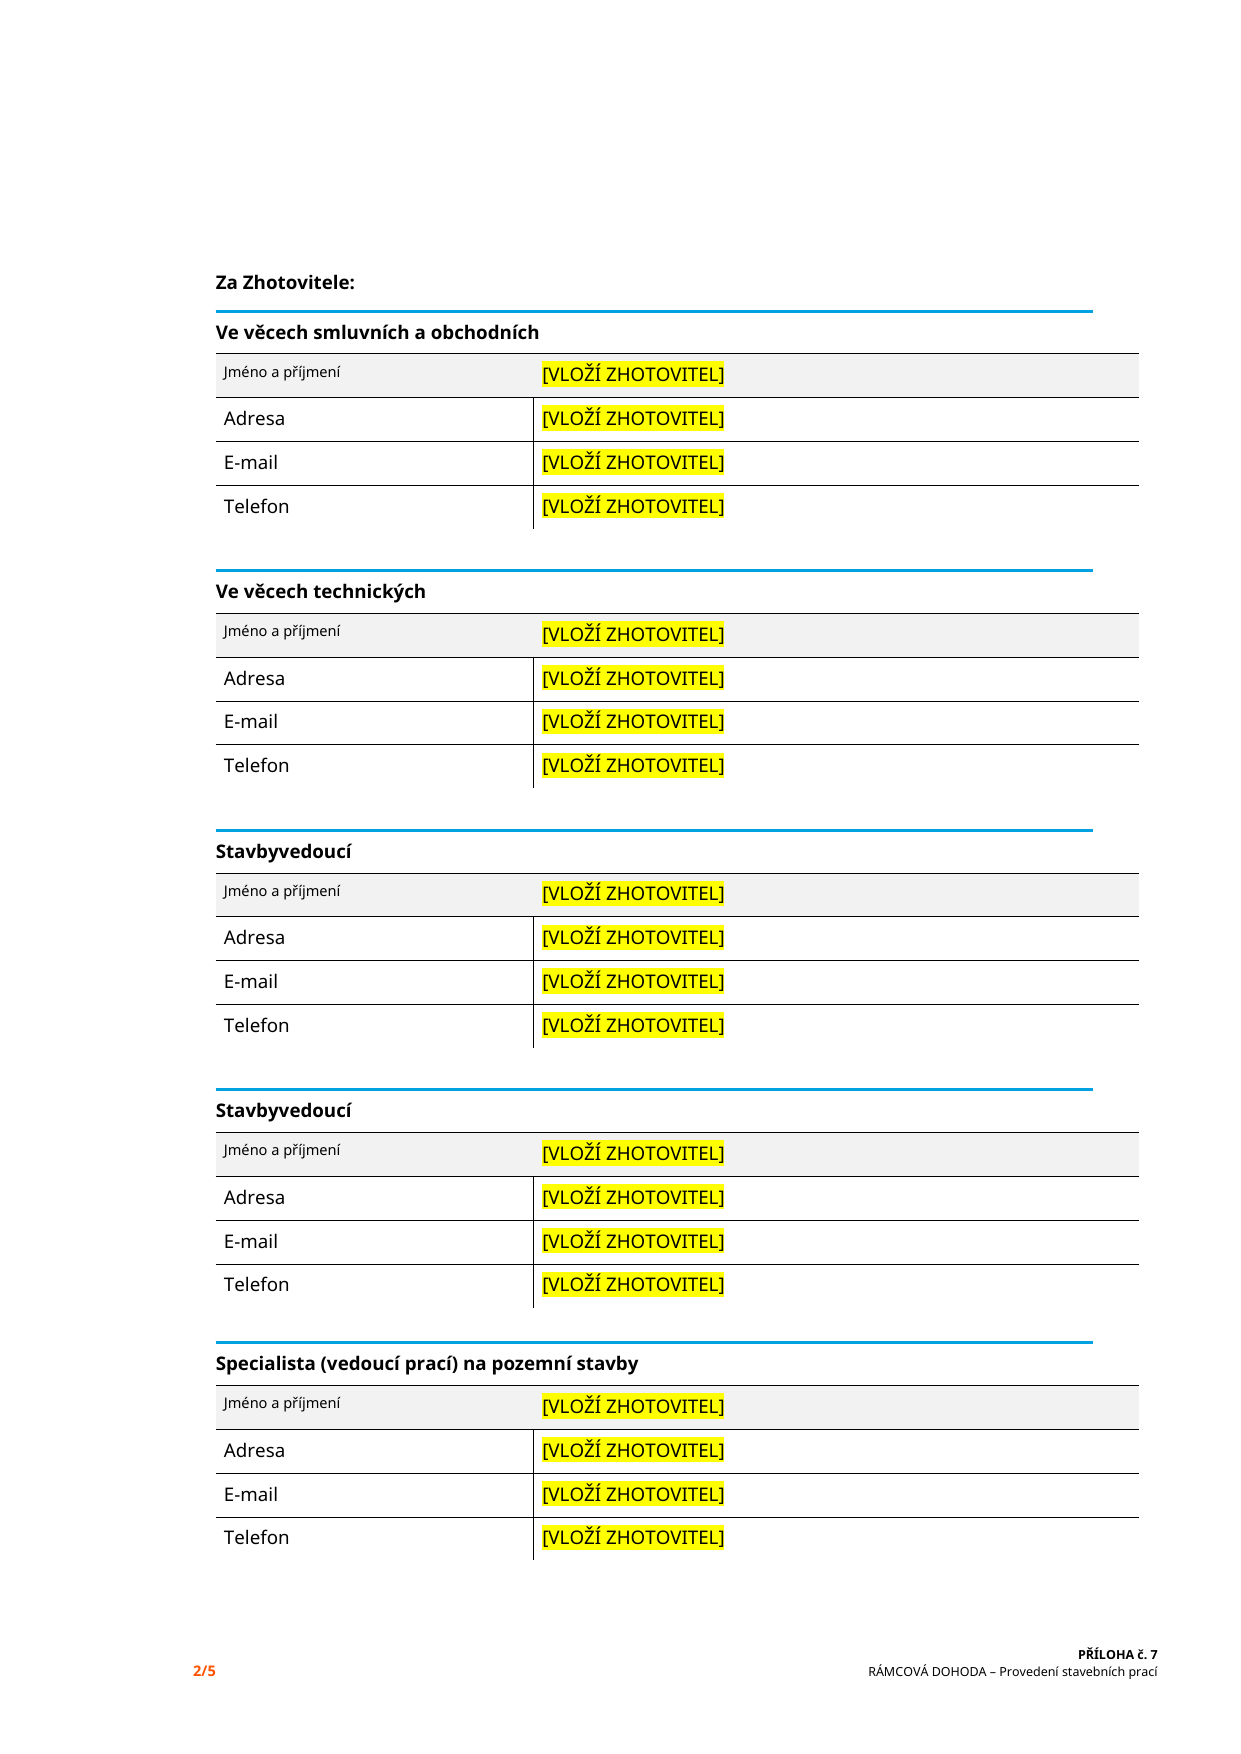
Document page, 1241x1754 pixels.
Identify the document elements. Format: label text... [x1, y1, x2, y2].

table_cell [VLOŽÍ ZHOTOVITEL] [534, 1265, 1139, 1307]
table_cell [VLOŽÍ ZHOTOVITEL] [534, 398, 1139, 441]
table_header Jméno a příjmení [216, 354, 534, 397]
table_cell Adresa [216, 398, 533, 441]
table_cell E-mail [216, 702, 533, 744]
table_cell [VLOŽÍ ZHOTOVITEL] [534, 486, 1139, 529]
table_cell Telefon [216, 745, 533, 788]
table_cell [VLOŽÍ ZHOTOVITEL] [534, 702, 1139, 744]
table_cell Telefon [216, 1005, 533, 1048]
table_cell Telefon [216, 486, 533, 529]
table_cell Telefon [216, 1518, 533, 1560]
table_cell E-mail [216, 442, 533, 485]
table_cell [VLOŽÍ ZHOTOVITEL] [534, 961, 1139, 1004]
table_header [VLOŽÍ ZHOTOVITEL] [534, 354, 1139, 397]
text Stavbyvedoucí [216, 832, 1093, 864]
table_cell [VLOŽÍ ZHOTOVITEL] [534, 1177, 1139, 1220]
table_cell [VLOŽÍ ZHOTOVITEL] [534, 1221, 1139, 1263]
text Ve věcech smluvních a obchodních [216, 313, 1093, 344]
table_cell E-mail [216, 1474, 533, 1516]
text Za Zhotovitele: [216, 269, 1093, 294]
table_header [VLOŽÍ ZHOTOVITEL] [534, 874, 1139, 916]
table_cell Adresa [216, 1430, 533, 1473]
table_cell Adresa [216, 658, 533, 701]
table_header [VLOŽÍ ZHOTOVITEL] [534, 614, 1139, 657]
table_cell [VLOŽÍ ZHOTOVITEL] [534, 1518, 1139, 1560]
table_cell [VLOŽÍ ZHOTOVITEL] [534, 1430, 1139, 1473]
table_cell E-mail [216, 1221, 533, 1263]
table_cell [VLOŽÍ ZHOTOVITEL] [534, 658, 1139, 701]
table_header Jméno a příjmení [216, 874, 534, 916]
table_header Jméno a příjmení [216, 1386, 534, 1429]
table_cell [VLOŽÍ ZHOTOVITEL] [534, 442, 1139, 485]
table_header [VLOŽÍ ZHOTOVITEL] [534, 1133, 1139, 1176]
table_cell [VLOŽÍ ZHOTOVITEL] [534, 917, 1139, 960]
table_header Jméno a příjmení [216, 614, 534, 657]
text Ve věcech technických [216, 572, 1093, 604]
table_header Jméno a příjmení [216, 1133, 534, 1176]
table_cell [VLOŽÍ ZHOTOVITEL] [534, 1005, 1139, 1048]
table_cell [VLOŽÍ ZHOTOVITEL] [534, 745, 1139, 788]
table_cell Adresa [216, 917, 533, 960]
table_cell Adresa [216, 1177, 533, 1220]
table_cell E-mail [216, 961, 533, 1004]
table_header [VLOŽÍ ZHOTOVITEL] [534, 1386, 1139, 1429]
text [216, 1344, 1093, 1376]
text Stavbyvedoucí [216, 1091, 1093, 1123]
table_cell Telefon [216, 1265, 533, 1307]
table_cell [VLOŽÍ ZHOTOVITEL] [534, 1474, 1139, 1516]
